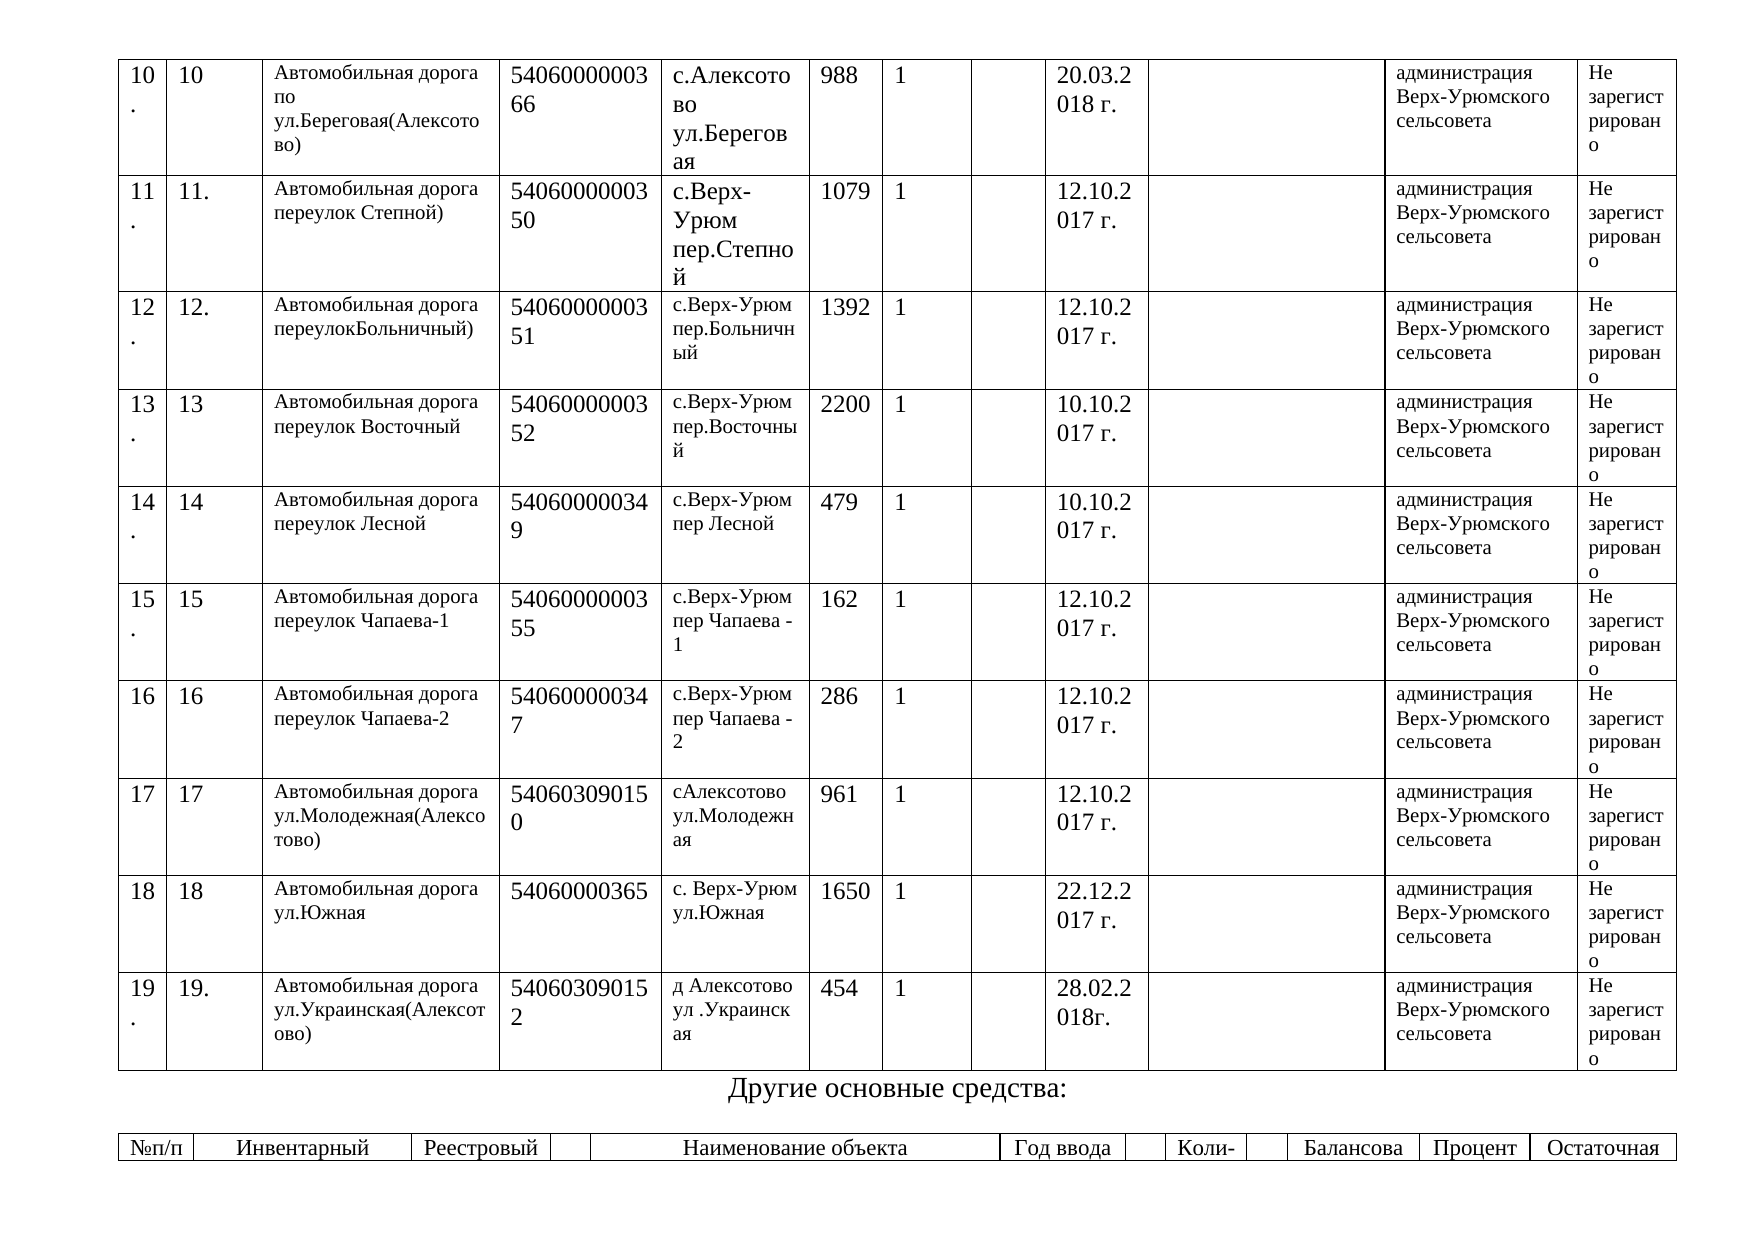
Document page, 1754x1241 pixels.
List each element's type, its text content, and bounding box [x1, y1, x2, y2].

table_cell Автомобильная дорога переулок Чапаева-2 [263, 681, 499, 778]
table_cell 5406000000351 [500, 292, 661, 388]
table_cell Не зарегистрировано [1578, 779, 1676, 875]
table_cell [972, 681, 1045, 778]
table_cell Не зарегистрировано [1578, 584, 1676, 680]
table_cell 540600000347 [500, 681, 661, 778]
table_cell 1 [883, 973, 971, 1069]
table_cell [1149, 60, 1384, 175]
table_cell [972, 779, 1045, 875]
table_cell Автомобильная дорога переулок Чапаева-1 [263, 584, 499, 680]
table_cell с.Верх-Урюм пер Чапаева -1 [662, 584, 809, 680]
table_cell 12.10.2017 г. [1046, 584, 1148, 680]
table_cell 17 [119, 779, 166, 875]
table_header Процент износа, % [1420, 1134, 1529, 1160]
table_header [1288, 1134, 1419, 1160]
table_cell 19. [167, 973, 262, 1069]
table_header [194, 1134, 411, 1160]
table_cell 10.10.2017 г. [1046, 487, 1148, 583]
table_cell 454 [810, 973, 882, 1069]
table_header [591, 1134, 999, 1160]
table_cell Не зарегистрировано [1578, 60, 1676, 175]
table_cell 14. [119, 487, 166, 583]
table_cell 1 [883, 176, 971, 291]
table_cell [972, 292, 1045, 388]
table_cell д Алексотово ул .Украинская [662, 973, 809, 1069]
table_cell [1149, 487, 1384, 583]
table_cell администрация Верх-Урюмского сельсовета [1386, 176, 1577, 291]
table_cell 16 [119, 681, 166, 778]
table_cell с.Верх-Урюм пер.Степной [662, 176, 809, 291]
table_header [412, 1134, 550, 1160]
table_cell Не зарегистрировано [1578, 876, 1676, 972]
table_header Коли-чест-во [1166, 1134, 1246, 1160]
table_header №п/п [119, 1134, 193, 1160]
table_cell 479 [810, 487, 882, 583]
table_cell [1149, 390, 1384, 486]
table_cell 1 [883, 390, 971, 486]
table_cell 1 [883, 584, 971, 680]
table_cell Автомобильная дорога по ул.Береговая(Алексотово) [263, 60, 499, 175]
table_cell 10.10.2017 г. [1046, 390, 1148, 486]
table_cell сАлексотово ул.Молодежная [662, 779, 809, 875]
table_cell [1149, 779, 1384, 875]
table_cell [1149, 681, 1384, 778]
table_cell [1149, 292, 1384, 388]
table_cell с.Верх-Урюм пер.Больничный [662, 292, 809, 388]
table_cell с.Алексотово ул.Береговая [662, 60, 809, 175]
table_cell 22.12.2017 г. [1046, 876, 1148, 972]
table_cell 540600000349 [500, 487, 661, 583]
table_cell Автомобильная дорога ул.Молодежная(Алексотово) [263, 779, 499, 875]
table_cell 1 [883, 292, 971, 388]
table_cell администрация Верх-Урюмского сельсовета [1386, 876, 1577, 972]
table_cell 12.10.2017 г. [1046, 779, 1148, 875]
table_cell 5406000000350 [500, 176, 661, 291]
table_cell 12.10.2017 г. [1046, 681, 1148, 778]
table_cell [972, 876, 1045, 972]
table_cell 5406000000366 [500, 60, 661, 175]
table_cell [972, 973, 1045, 1069]
table_cell 162 [810, 584, 882, 680]
table_cell 10 [167, 60, 262, 175]
table_cell 15. [119, 584, 166, 680]
table_cell 1 [883, 60, 971, 175]
table_cell 20.03.2018 г. [1046, 60, 1148, 175]
table_cell 540603090150 [500, 779, 661, 875]
table_cell 28.02.2018г. [1046, 973, 1148, 1069]
table_cell 12. [167, 292, 262, 388]
table_cell администрация Верх-Урюмского сельсовета [1386, 681, 1577, 778]
table_cell 988 [810, 60, 882, 175]
table_cell [1149, 973, 1384, 1069]
table_cell [972, 176, 1045, 291]
table_cell Не зарегистрировано [1578, 973, 1676, 1069]
table_cell 11. [167, 176, 262, 291]
table_cell 5406000000352 [500, 390, 661, 486]
table_cell администрация Верх-Урюмского сельсовета [1386, 779, 1577, 875]
table_cell 13 [167, 390, 262, 486]
table_cell [972, 584, 1045, 680]
table_cell 54060000365 [500, 876, 661, 972]
table_cell с. Верх-Урюм ул.Южная [662, 876, 809, 972]
table_cell 2200 [810, 390, 882, 486]
table_cell с.Верх-Урюм пер.Восточный [662, 390, 809, 486]
table_cell 1 [883, 681, 971, 778]
table_cell Автомобильная дорога переулок Лесной [263, 487, 499, 583]
table_header Год ввода [1001, 1134, 1125, 1160]
table_cell [1149, 584, 1384, 680]
table_cell Не зарегистрировано [1578, 681, 1676, 778]
table_cell [1149, 876, 1384, 972]
table_cell [972, 60, 1045, 175]
table_cell администрация Верх-Урюмского сельсовета [1386, 487, 1577, 583]
table_cell Не зарегистрировано [1578, 176, 1676, 291]
table_cell [972, 487, 1045, 583]
table_cell 18 [119, 876, 166, 972]
table_header [1126, 1134, 1165, 1160]
table_cell администрация Верх-Урюмского сельсовета [1386, 390, 1577, 486]
table_header [1247, 1134, 1287, 1160]
table_cell 12.10.2017 г. [1046, 292, 1148, 388]
table_cell Не зарегистрировано [1578, 390, 1676, 486]
table_cell 1079 [810, 176, 882, 291]
table_cell 17 [167, 779, 262, 875]
table_cell администрация Верх-Урюмского сельсовета [1386, 973, 1577, 1069]
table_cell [1386, 60, 1577, 175]
table_cell 13. [119, 390, 166, 486]
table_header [1531, 1134, 1676, 1160]
table_cell с.Верх-Урюм пер Лесной [662, 487, 809, 583]
table_cell [972, 390, 1045, 486]
table_cell Автомобильная дорога переулок Восточный [263, 390, 499, 486]
table_cell Автомобильная дорога ул.Южная [263, 876, 499, 972]
table_cell 286 [810, 681, 882, 778]
table_cell 1650 [810, 876, 882, 972]
table_header [551, 1134, 590, 1160]
table_cell 14 [167, 487, 262, 583]
table_cell 1 [883, 876, 971, 972]
table_cell 19. [119, 973, 166, 1069]
table_cell 961 [810, 779, 882, 875]
table_cell Автомобильная дорога переулокБольничный) [263, 292, 499, 388]
table_cell 18 [167, 876, 262, 972]
table_cell 10. [119, 60, 166, 175]
table_cell 1 [883, 487, 971, 583]
table_cell 15 [167, 584, 262, 680]
text Другие основные средства: [130, 1071, 1665, 1104]
table_cell 11. [119, 176, 166, 291]
table_cell администрация Верх-Урюмского сельсовета [1386, 292, 1577, 388]
table_cell 540603090152 [500, 973, 661, 1069]
table_cell Автомобильная дорога ул.Украинская(Алексотово) [263, 973, 499, 1069]
table_cell Не зарегистрировано [1578, 292, 1676, 388]
table_cell администрация Верх-Урюмского сельсовета [1386, 584, 1577, 680]
table_cell 12.10.2017 г. [1046, 176, 1148, 291]
table_cell Автомобильная дорога переулок Степной) [263, 176, 499, 291]
table_cell [1149, 176, 1384, 291]
table_cell 12. [119, 292, 166, 388]
table_cell 1 [883, 779, 971, 875]
table_cell 1392 [810, 292, 882, 388]
table_cell Не зарегистрировано [1578, 487, 1676, 583]
table_cell 16 [167, 681, 262, 778]
table_cell 5406000000355 [500, 584, 661, 680]
table_cell с.Верх-Урюм пер Чапаева -2 [662, 681, 809, 778]
